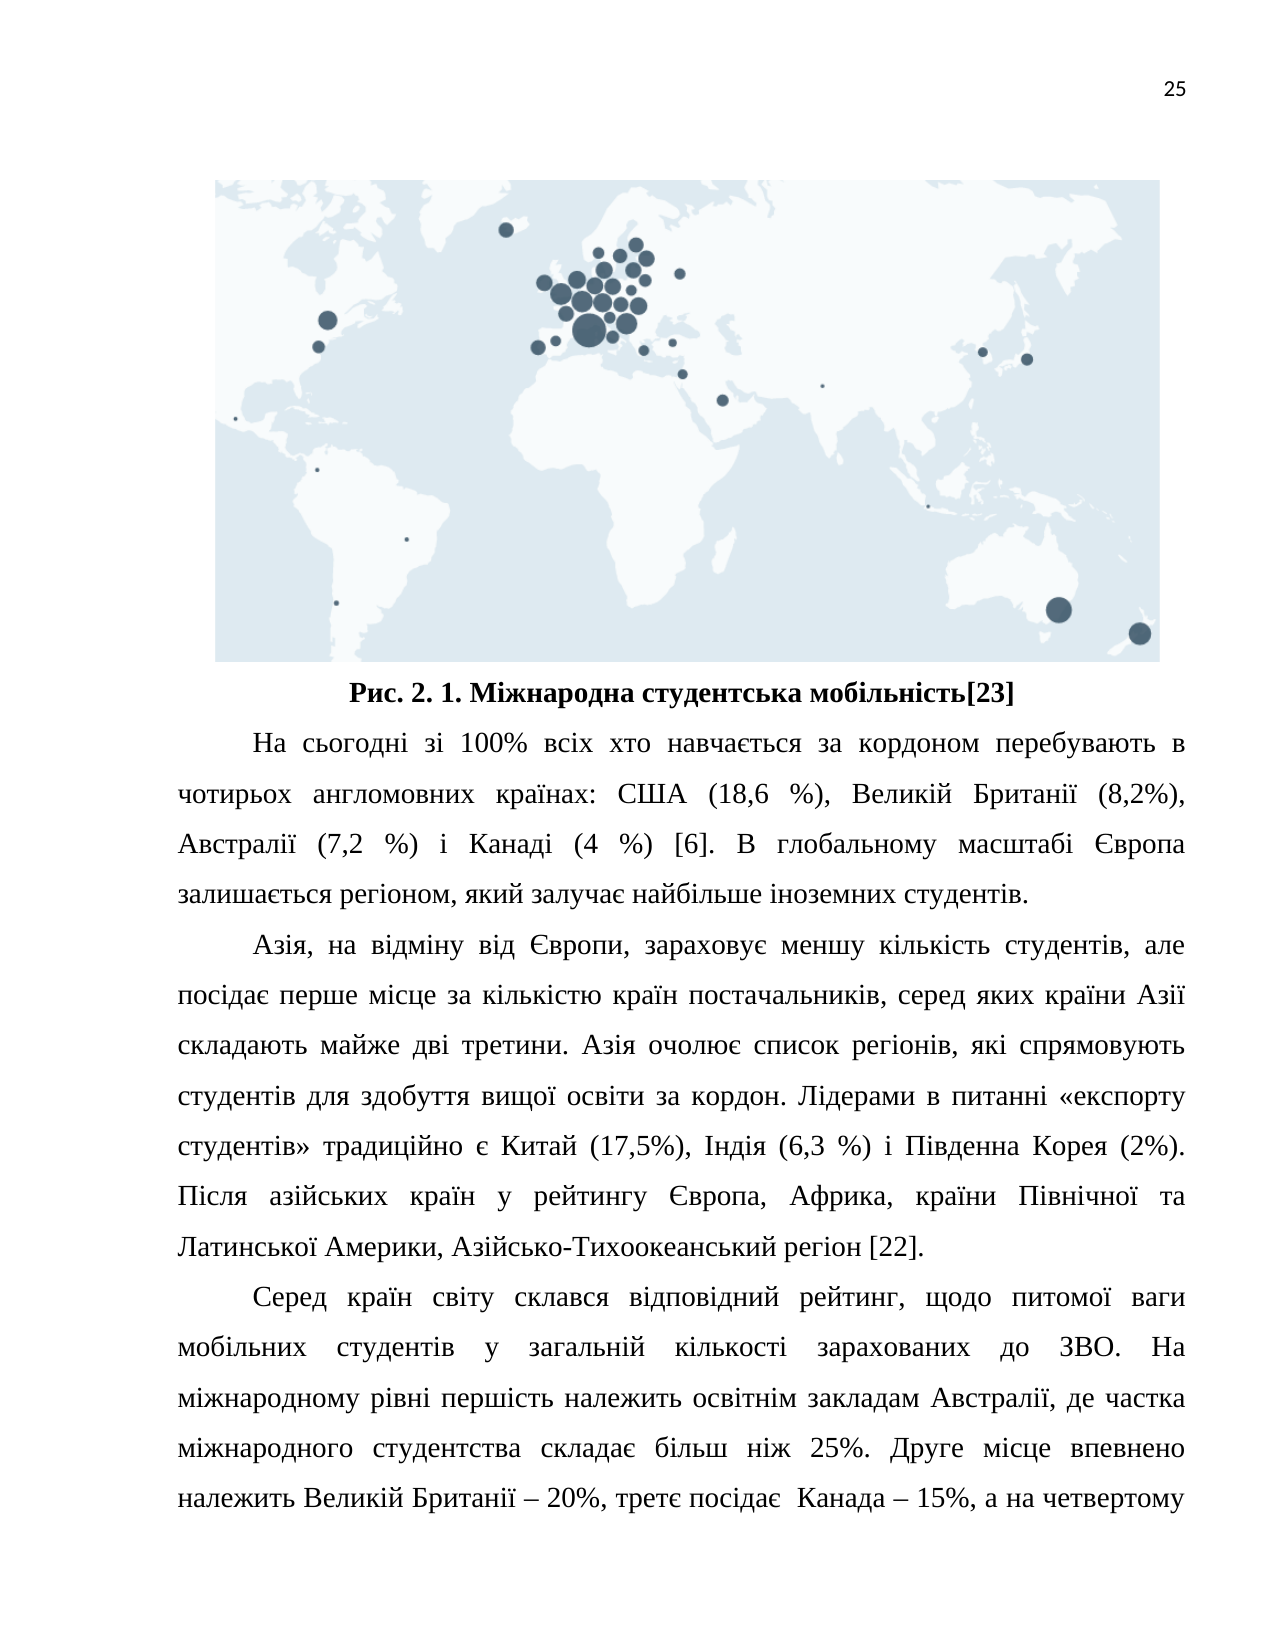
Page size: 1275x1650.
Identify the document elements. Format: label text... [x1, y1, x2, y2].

text Азія, на відміну від Європи, зараховує меншу кількість студентів, але посідає перше місце за кількістю країн постачальників, серед яких країни Азії складають майже дві третини. Азія очолює список регіонів, які спрямовують студентів для здобуття вищої освіти за кордон. Лідерами в питанні «експорту студентів» традиційно є Китай (17,5%), Індія (6,3 %) і Південна Корея (2%). Після азійських країн у рейтингу Європа, Африка, країни Північної та Латинської Америки, Азійсько-Тихоокеанський регіон [22]. [177, 927, 1186, 1262]
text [177, 1279, 1186, 1514]
text На сьогодні зі 100% всіх хто навчається за кордоном перебувають в чотирьох англомовних країнах: США (18,6 %), Великій Британії (8,2%), Австралії (7,2 %) і Канаді (4 %) [6]. В глобальному масштабі Європа залишається регіоном, який залучає найбільше іноземних студентів. [177, 726, 1186, 910]
picture [202, 180, 1162, 662]
text Рис. 2. 1. Міжнародна студентська мобільність[23] [177, 675, 1186, 709]
